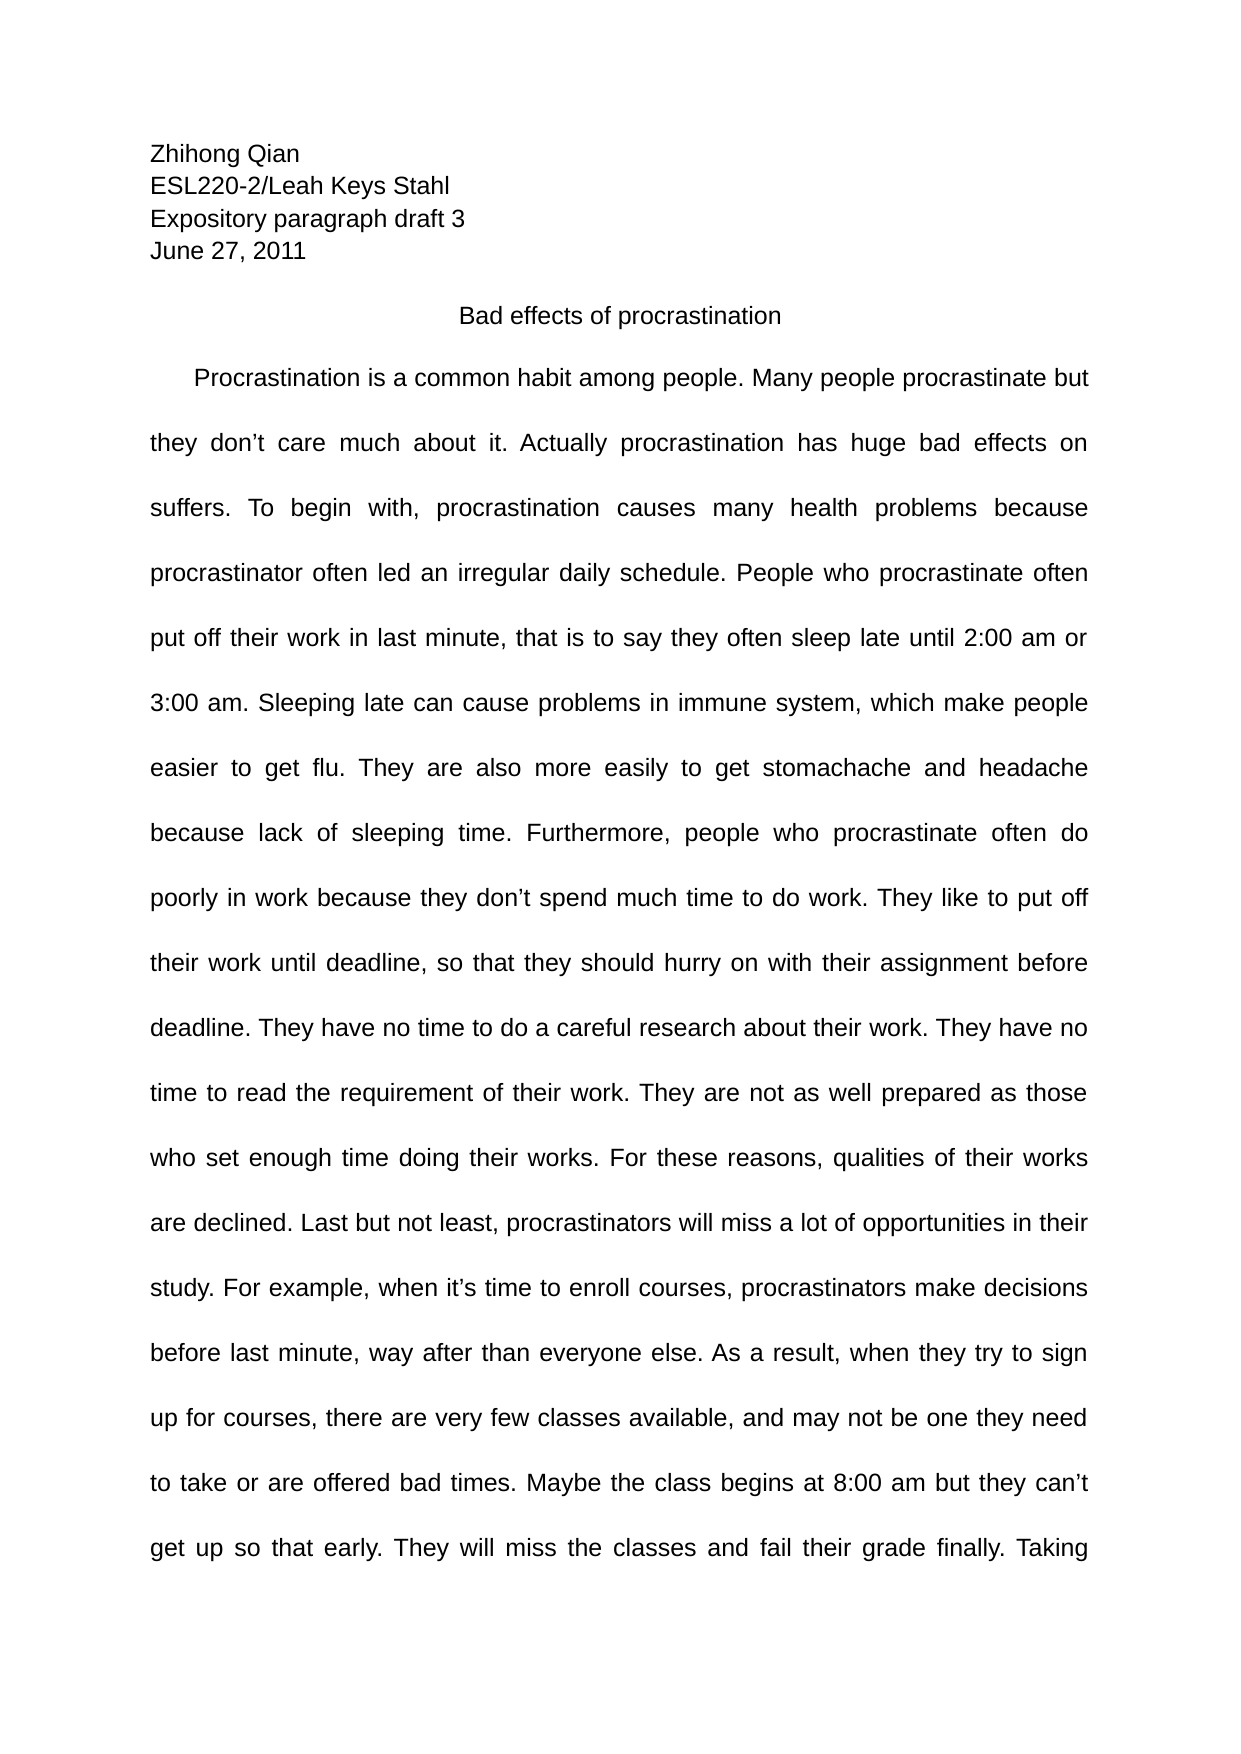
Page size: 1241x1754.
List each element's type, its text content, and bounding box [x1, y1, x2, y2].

text Zhihong Qian [150, 137, 1090, 169]
text ESL220-2/Leah Keys Stahl [150, 169, 1090, 202]
text June 27, 2011 [150, 234, 1090, 267]
text Expository paragraph draft 3 [150, 202, 1090, 234]
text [150, 361, 1090, 1563]
text Bad effects of procrastination [150, 299, 1090, 332]
